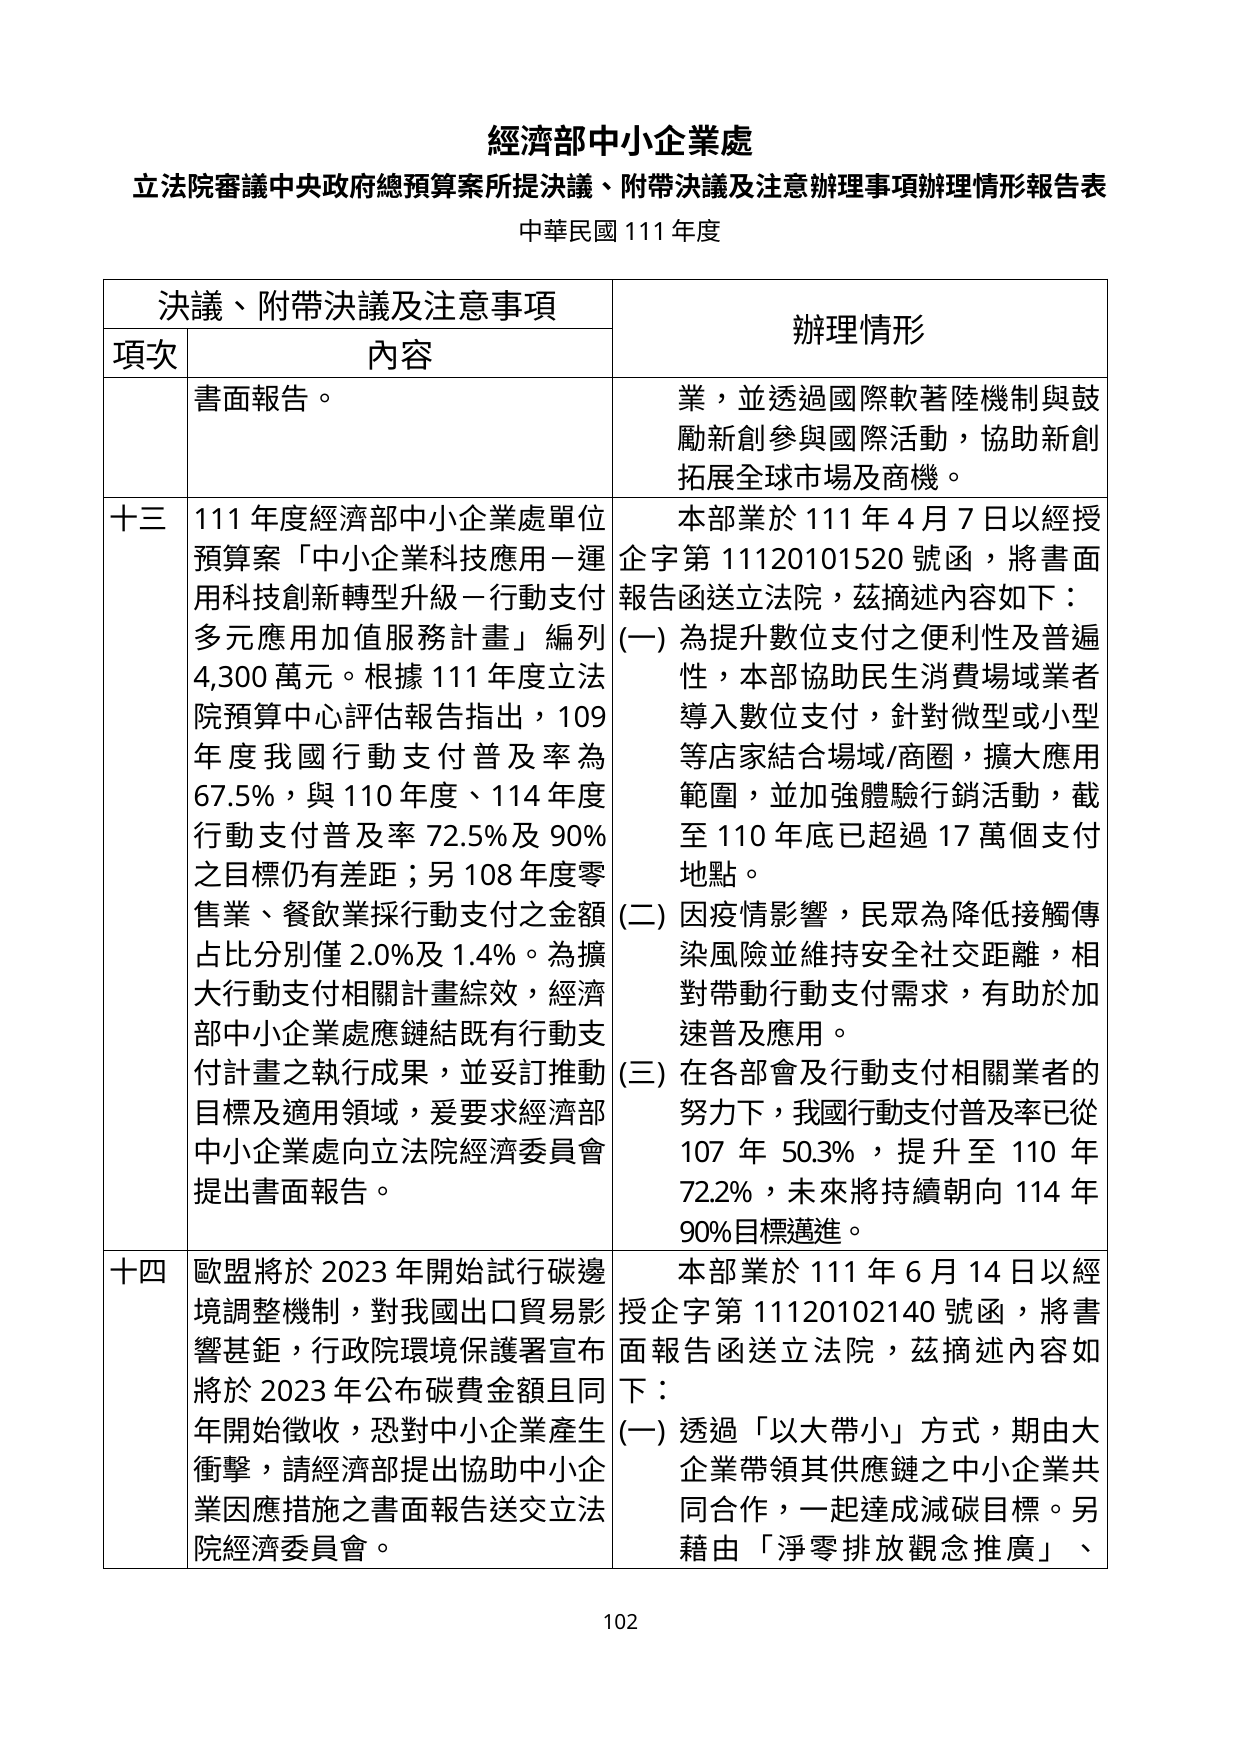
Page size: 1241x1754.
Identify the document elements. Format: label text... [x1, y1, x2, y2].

table_cell 項次 [104, 329, 187, 377]
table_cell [188, 1251, 612, 1568]
table_header 辦理情形 [613, 280, 1107, 377]
table_header 決議、附帶決議及注意事項 [104, 280, 612, 328]
table_cell 本部業於111年4月7日以經授企字第11120101520號函，將書面報告函送立法院，茲摘述內容如下： 為提升數位支付之便利性及普遍性，本部協助民生消費場域業者導入數位支付，針對微型或小型等店家結合場域/商圈，擴大應用範圍，並加強體驗行銷活動，截至110年底已超過17萬個支付地點。 因疫情影響，民眾為降低接觸傳染風險並維持安全社交距離，相對帶動行動支付需求，有助於加速普及應用。 在各部會及行動支付相關業者的努力下，我國行動支付普及率已從107年50.3%，提升至110年72.2%，未來將持續朝向114年90%目標邁進。 [613, 498, 1107, 1250]
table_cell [188, 378, 612, 497]
table_cell [104, 498, 187, 1250]
table_cell [104, 378, 187, 497]
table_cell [613, 378, 1107, 497]
table_cell 111年度經濟部中小企業處單位預算案「中小企業科技應用－運用科技創新轉型升級－行動支付多元應用加值服務計畫」編列4,300萬元。根據111年度立法院預算中心評估報告指出，109年度我國行動支付普及率為67.5%，與110年度、114年度行動支付普及率72.5%及90%之目標仍有差距；另108年度零售業、餐飲業採行動支付之金額占比分別僅2.0%及1.4%。為擴大行動支付相關計畫綜效，經濟部中小企業處應鏈結既有行動支付計畫之執行成果，並妥訂推動目標及適用領域，爰要求經濟部中小企業處向立法院經濟委員會提出書面報告。 [188, 498, 612, 1250]
table_cell [104, 1251, 187, 1568]
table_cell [613, 1251, 1107, 1568]
table_cell 內容 [188, 329, 612, 377]
